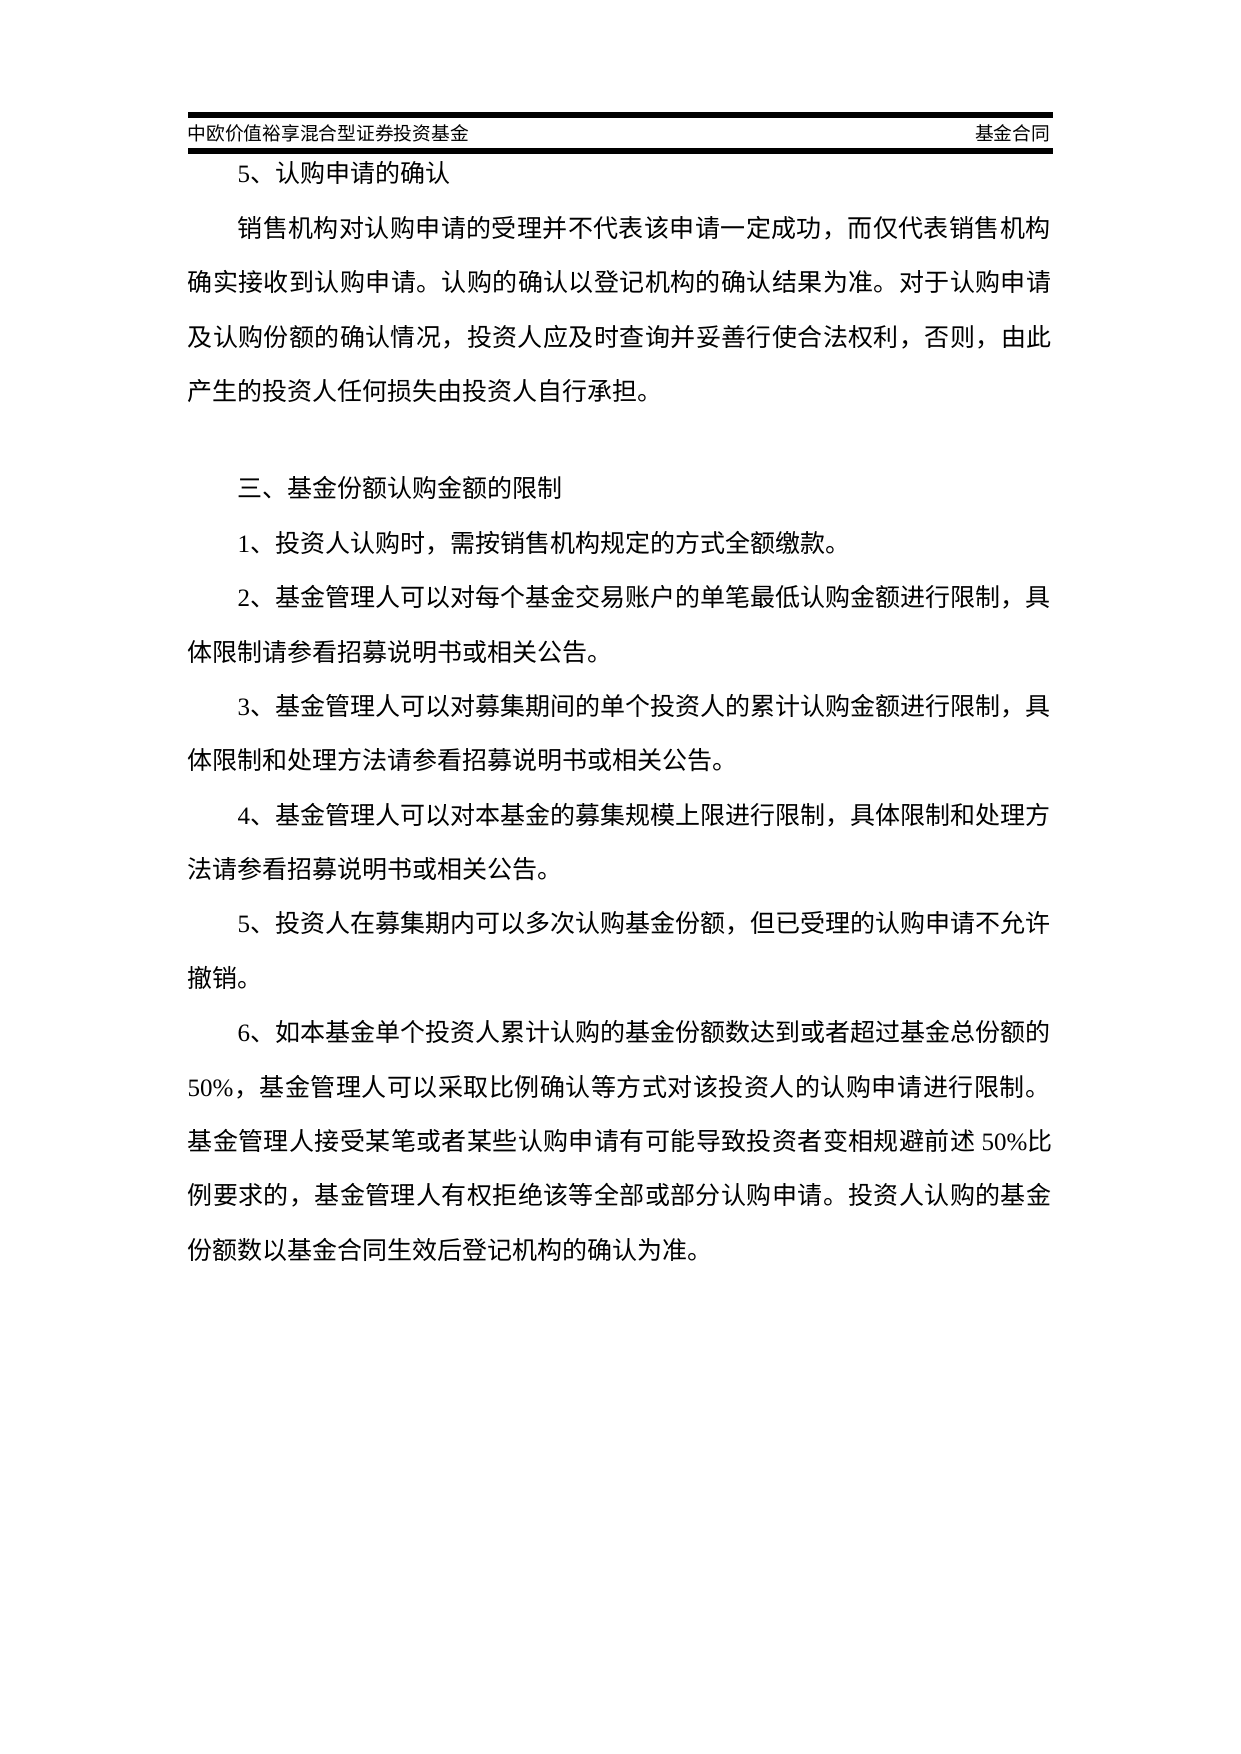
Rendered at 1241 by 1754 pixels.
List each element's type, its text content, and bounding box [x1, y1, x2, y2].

text 3、基金管理人可以对募集期间的单个投资人的累计认购金额进行限制，具体限制和处理方法请参看招募说明书或相关公告。 [187, 686, 1053, 777]
text 三、基金份额认购金额的限制 [187, 469, 1053, 505]
text 销售机构对认购申请的受理并不代表该申请一定成功，而仅代表销售机构确实接收到认购申请。认购的确认以登记机构的确认结果为准。对于认购申请及认购份额的确认情况，投资人应及时查询并妥善行使合法权利，否则，由此产生的投资人任何损失由投资人自行承担。 [187, 208, 1053, 408]
text 2、基金管理人可以对每个基金交易账户的单笔最低认购金额进行限制，具体限制请参看招募说明书或相关公告。 [187, 578, 1053, 668]
text 6、如本基金单个投资人累计认购的基金份额数达到或者超过基金总份额的50%，基金管理人可以采取比例确认等方式对该投资人的认购申请进行限制。基金管理人接受某笔或者某些认购申请有可能导致投资者变相规避前述50%比例要求的，基金管理人有权拒绝该等全部或部分认购申请。投资人认购的基金份额数以基金合同生效后登记机构的确认为准。 [187, 1013, 1053, 1266]
text 4、基金管理人可以对本基金的募集规模上限进行限制，具体限制和处理方法请参看招募说明书或相关公告。 [187, 795, 1053, 886]
text 1、投资人认购时，需按销售机构规定的方式全额缴款。 [187, 523, 1053, 559]
text 5、投资人在募集期内可以多次认购基金份额，但已受理的认购申请不允许撤销。 [187, 904, 1053, 994]
text 5、认购申请的确认 [187, 154, 1053, 190]
